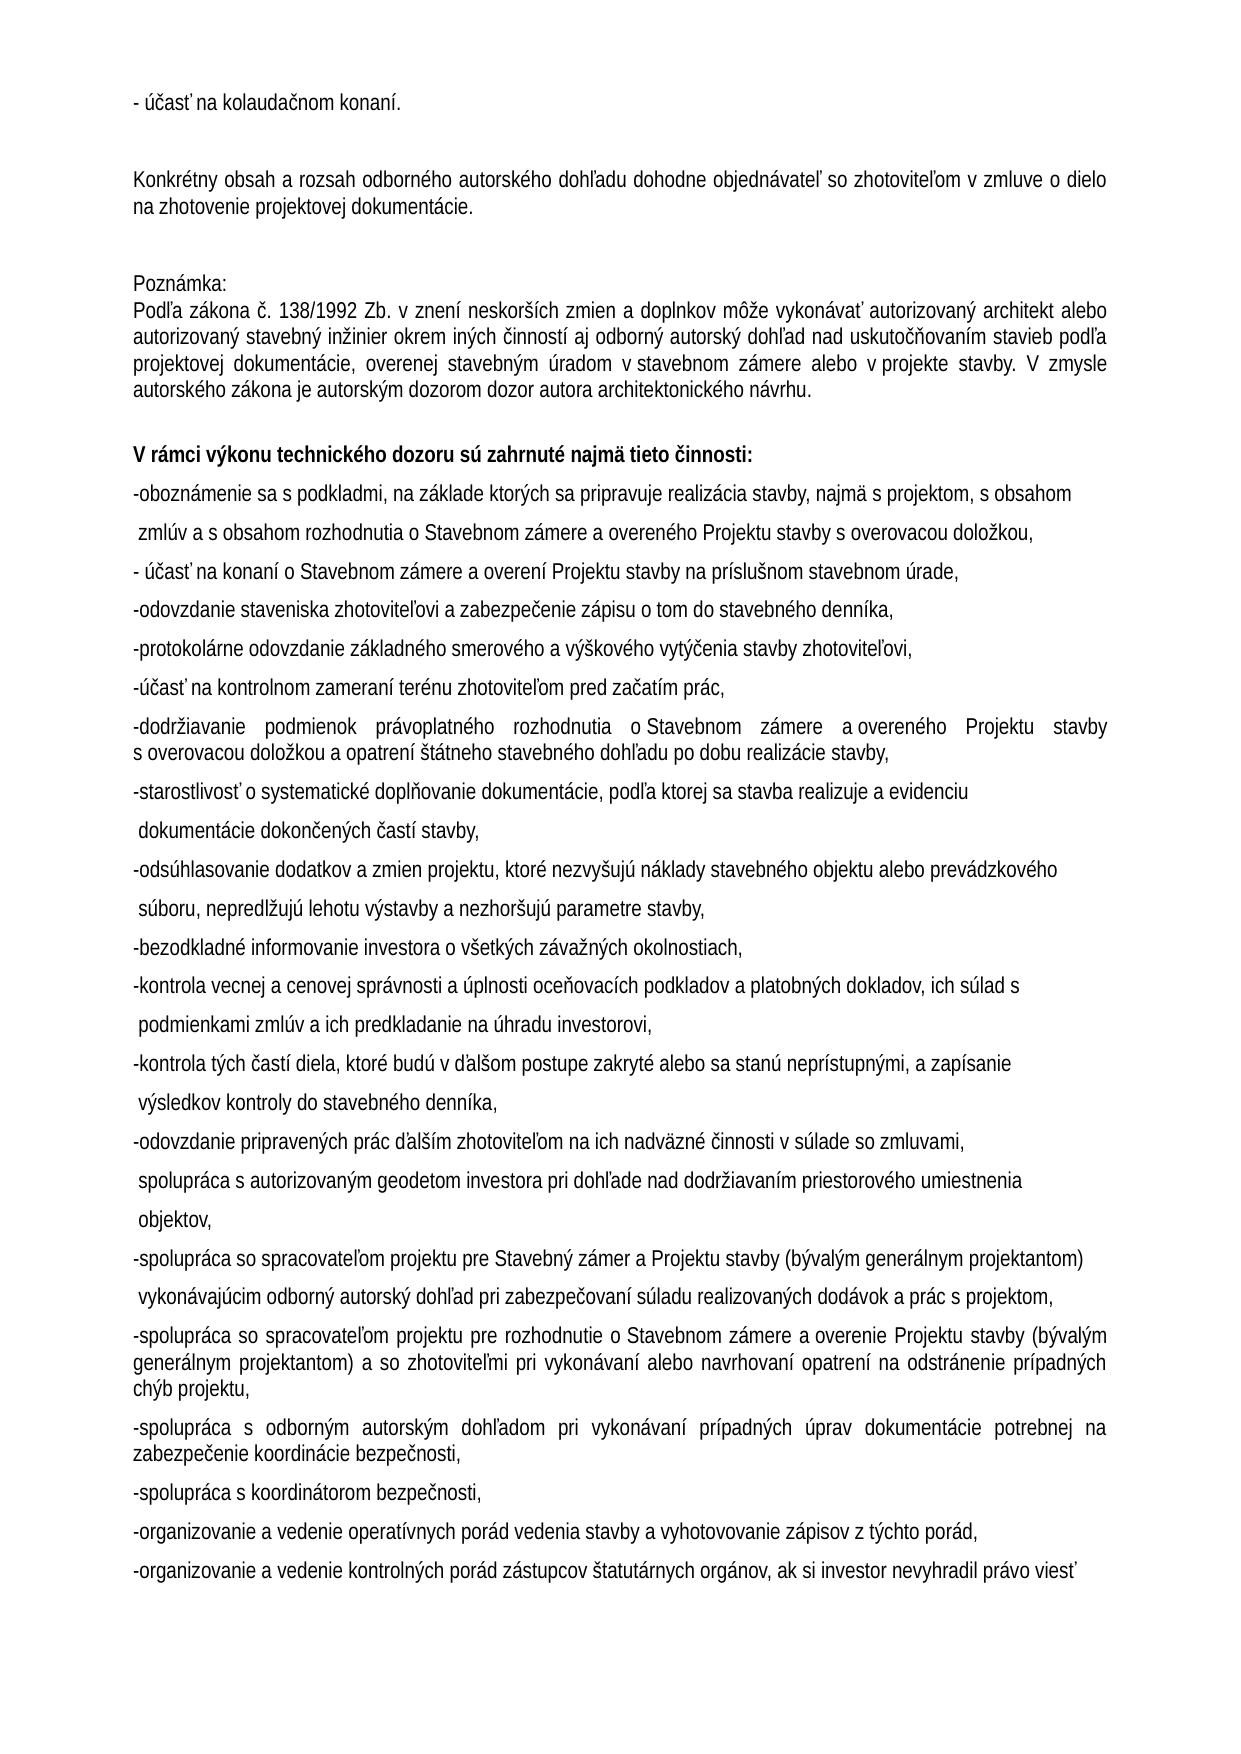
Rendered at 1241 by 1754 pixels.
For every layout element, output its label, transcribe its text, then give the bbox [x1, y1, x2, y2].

text vykonávajúcim odborný autorský dohľad pri zabezpečovaní súladu realizovaných dodávok a prác s projektom, [133, 1283, 1107, 1310]
text -odsúhlasovanie dodatkov a zmien projektu, ktoré nezvyšujú náklady stavebného objektu alebo prevádzkového [133, 856, 1107, 882]
text podmienkami zmlúv a ich predkladanie na úhradu investorovi, [133, 1011, 1107, 1038]
text zmlúv a s obsahom rozhodnutia o Stavebnom zámere a overeného Projektu stavby s overovacou doložkou, [133, 519, 1107, 545]
text -odovzdanie pripravených prác ďalším zhotoviteľom na ich nadväzné činnosti v súlade so zmluvami, [133, 1128, 1107, 1154]
text -bezodkladné informovanie investora o všetkých závažných okolnostiach, [133, 934, 1107, 960]
text dokumentácie dokončených častí stavby, [133, 817, 1107, 843]
text V rámci výkonu technického dozoru sú zahrnuté najmä tieto činnosti: [133, 441, 1107, 467]
text -spolupráca so spracovateľom projektu pre Stavebný zámer a Projektu stavby (bývalým generálnym projektantom) [133, 1244, 1107, 1271]
text Podľa zákona č. 138/1992 Zb. v znení neskorších zmien a doplnkov môže vykonávať autorizovaný architekt alebo autorizovaný stavebný inžinier okrem iných činností aj odborný autorský dohľad nad uskutočňovaním stavieb podľa projektovej dokumentácie, overenej stavebným úradom v stavebnom zámere alebo v projekte stavby. V zmysle autorského zákona je autorským dozorom dozor autora architektonického návrhu. [133, 297, 1107, 402]
text -oboznámenie sa s podkladmi, na základe ktorých sa pripravuje realizácia stavby, najmä s projektom, s obsahom [133, 480, 1107, 506]
text -spolupráca s koordinátorom bezpečnosti, [133, 1479, 1107, 1505]
text Konkrétny obsah a rozsah odborného autorského dohľadu dohodne objednávateľ so zhotoviteľom v zmluve o dielo na zhotovenie projektovej dokumentácie. [133, 166, 1107, 219]
text -organizovanie a vedenie operatívnych porád vedenia stavby a vyhotovovanie zápisov z týchto porád, [133, 1518, 1107, 1544]
text -spolupráca s odborným autorským dohľadom pri vykonávaní prípadných úprav dokumentácie potrebnej na zabezpečenie koordinácie bezpečnosti, [133, 1414, 1107, 1466]
text -účasť na kontrolnom zameraní terénu zhotoviteľom pred začatím prác, [133, 674, 1107, 701]
text - účasť na kolaudačnom konaní. [133, 89, 1107, 115]
text objektov, [133, 1206, 1107, 1232]
text výsledkov kontroly do stavebného denníka, [133, 1089, 1107, 1115]
text -dodržiavanie podmienok právoplatného rozhodnutia o Stavebnom zámere a overeného Projektu stavby s overovacou doložkou a opatrení štátneho stavebného dohľadu po dobu realizácie stavby, [133, 713, 1107, 766]
text -spolupráca so spracovateľom projektu pre rozhodnutie o Stavebnom zámere a overenie Projektu stavby (bývalým generálnym projektantom) a so zhotoviteľmi pri vykonávaní alebo navrhovaní opatrení na odstránenie prípadných chýb projektu, [133, 1322, 1107, 1401]
text -kontrola tých častí diela, ktoré budú v ďalšom postupe zakryté alebo sa stanú neprístupnými, a zapísanie [133, 1050, 1107, 1077]
text -kontrola vecnej a cenovej správnosti a úplnosti oceňovacích podkladov a platobných dokladov, ich súlad s [133, 972, 1107, 999]
text -organizovanie a vedenie kontrolných porád zástupcov štatutárnych orgánov, ak si investor nevyhradil právo viesť [133, 1557, 1107, 1583]
text - účasť na konaní o Stavebnom zámere a overení Projektu stavby na príslušnom stavebnom úrade, [133, 558, 1107, 584]
text Poznámka: [133, 270, 1107, 297]
text spolupráca s autorizovaným geodetom investora pri dohľade nad dodržiavaním priestorového umiestnenia [133, 1167, 1107, 1193]
text -odovzdanie staveniska zhotoviteľovi a zabezpečenie zápisu o tom do stavebného denníka, [133, 596, 1107, 623]
text súboru, nepredlžujú lehotu výstavby a nezhoršujú parametre stavby, [133, 895, 1107, 921]
text -protokolárne odovzdanie základného smerového a výškového vytýčenia stavby zhotoviteľovi, [133, 635, 1107, 662]
text -starostlivosť o systematické doplňovanie dokumentácie, podľa ktorej sa stavba realizuje a evidenciu [133, 778, 1107, 804]
